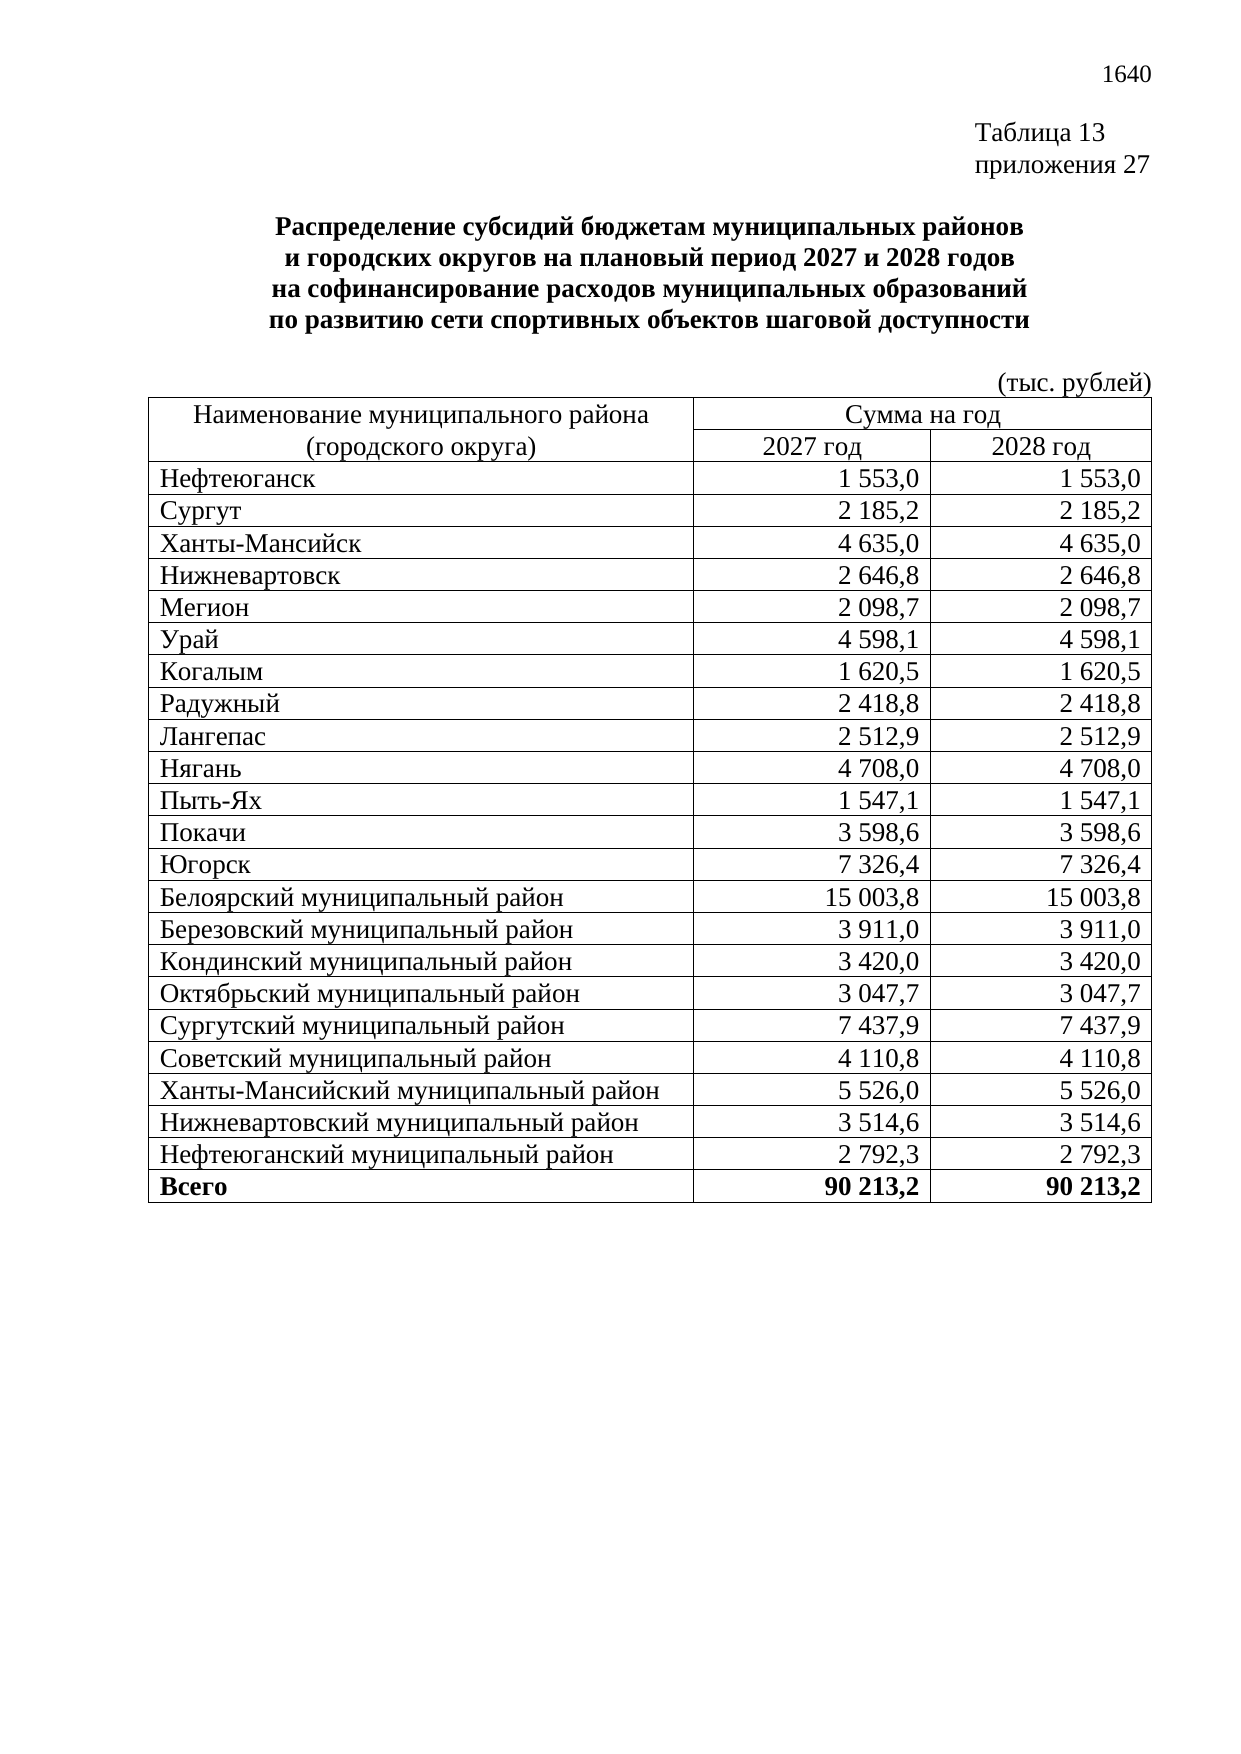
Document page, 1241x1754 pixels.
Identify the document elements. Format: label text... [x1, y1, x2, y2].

table_cell Нефтеюганский муниципальный район [149, 1138, 693, 1169]
table_cell 90 213,2 [694, 1170, 930, 1202]
text Таблица 13 [974, 117, 1152, 148]
table_cell 3 047,7 [931, 977, 1151, 1008]
table_cell 90 213,2 [931, 1170, 1151, 1202]
table_cell 2 098,7 [694, 591, 930, 622]
table_header Сумма на год [694, 398, 1151, 429]
table_cell 2 185,2 [694, 495, 930, 526]
table_cell Нягань [149, 752, 693, 783]
table_cell Сургут [149, 495, 693, 526]
table_cell 1 553,0 [931, 462, 1151, 493]
table_cell 1 547,1 [931, 784, 1151, 815]
table_cell 3 514,6 [694, 1106, 930, 1137]
table_cell Советский муниципальный район [149, 1042, 693, 1073]
table_cell 15 003,8 [694, 881, 930, 912]
table_cell 1 620,5 [931, 655, 1151, 687]
table_cell Покачи [149, 816, 693, 847]
table_cell 3 047,7 [694, 977, 930, 1008]
table_cell Ханты-Мансийский муниципальный район [149, 1074, 693, 1105]
table_cell Нефтеюганск [149, 462, 693, 493]
table_cell 3 598,6 [931, 816, 1151, 847]
table_cell Пыть-Ях [149, 784, 693, 815]
table_cell Когалым [149, 655, 693, 687]
table_cell 1 547,1 [694, 784, 930, 815]
text по развитию сети спортивных объектов шаговой доступности [148, 303, 1152, 334]
table_cell 4 635,0 [694, 527, 930, 558]
table_cell Кондинский муниципальный район [149, 945, 693, 976]
table_cell Нижневартовск [149, 559, 693, 590]
table_cell Мегион [149, 591, 693, 622]
table_cell 7 326,4 [931, 849, 1151, 880]
table_cell 15 003,8 [931, 881, 1151, 912]
text на софинансирование расходов муниципальных образований [148, 272, 1152, 303]
table_cell Всего [149, 1170, 693, 1202]
table_header Наименование муниципального района (городского округа) [149, 398, 693, 461]
table_cell 2 512,9 [694, 720, 930, 751]
table_cell 2 792,3 [694, 1138, 930, 1169]
table_cell Березовский муниципальный район [149, 913, 693, 944]
table_cell 2028 год [931, 430, 1151, 461]
table_cell Белоярский муниципальный район [149, 881, 693, 912]
table_cell Октябрьский муниципальный район [149, 977, 693, 1008]
table_cell 1 620,5 [694, 655, 930, 687]
table_cell Урай [149, 623, 693, 654]
table_cell 7 326,4 [694, 849, 930, 880]
table_cell 4 708,0 [694, 752, 930, 783]
table_cell 3 911,0 [694, 913, 930, 944]
text приложения 27 [974, 148, 1152, 179]
table_cell 3 514,6 [931, 1106, 1151, 1137]
text Распределение субсидий бюджетам муниципальных районов [148, 210, 1152, 241]
table_cell 2027 год [694, 430, 930, 461]
table_cell 4 708,0 [931, 752, 1151, 783]
table_cell 7 437,9 [694, 1010, 930, 1041]
table_cell 2 792,3 [931, 1138, 1151, 1169]
table_cell Лангепас [149, 720, 693, 751]
table_cell 2 098,7 [931, 591, 1151, 622]
table_cell 2 512,9 [931, 720, 1151, 751]
table_cell Нижневартовский муниципальный район [149, 1106, 693, 1137]
table_cell Сургутский муниципальный район [149, 1010, 693, 1041]
text (тыс. рублей) [148, 366, 1152, 397]
table_cell 5 526,0 [694, 1074, 930, 1105]
table_cell 3 911,0 [931, 913, 1151, 944]
table_cell 2 646,8 [931, 559, 1151, 590]
table_cell 2 646,8 [694, 559, 930, 590]
table_cell 2 185,2 [931, 495, 1151, 526]
table_cell Югорск [149, 849, 693, 880]
table_cell 5 526,0 [931, 1074, 1151, 1105]
table_cell 1 553,0 [694, 462, 930, 493]
table_cell Радужный [149, 688, 693, 719]
table_cell 4 598,1 [694, 623, 930, 654]
table_cell 2 418,8 [694, 688, 930, 719]
table_cell 4 635,0 [931, 527, 1151, 558]
table_cell 4 110,8 [931, 1042, 1151, 1073]
table_cell 4 598,1 [931, 623, 1151, 654]
table_cell 3 420,0 [931, 945, 1151, 976]
table_cell 3 598,6 [694, 816, 930, 847]
table_cell Ханты-Мансийск [149, 527, 693, 558]
table_cell 2 418,8 [931, 688, 1151, 719]
table_cell 3 420,0 [694, 945, 930, 976]
text и городских округов на плановый период 2027 и 2028 годов [148, 241, 1152, 272]
table_cell 7 437,9 [931, 1010, 1151, 1041]
table_cell 4 110,8 [694, 1042, 930, 1073]
